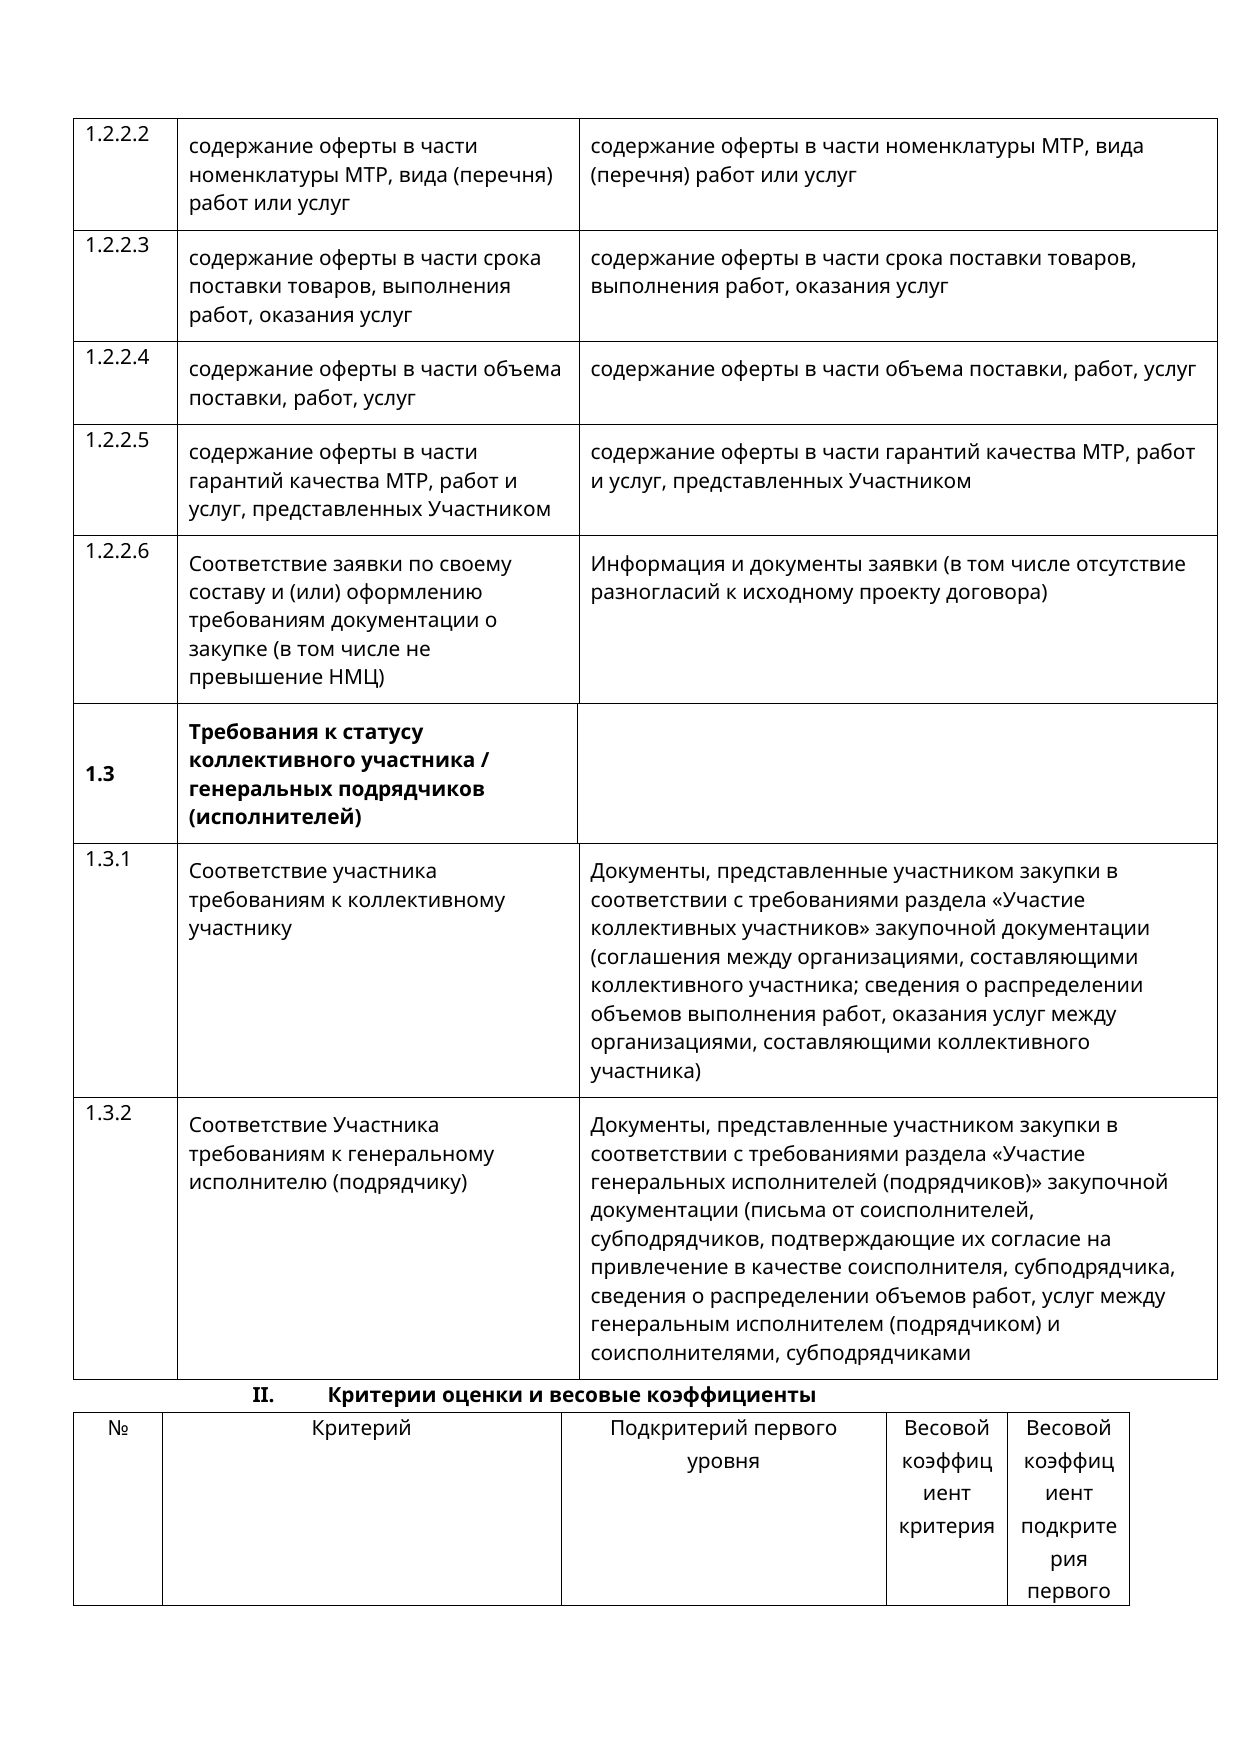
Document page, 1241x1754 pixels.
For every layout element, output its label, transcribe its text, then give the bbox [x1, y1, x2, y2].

table_cell содержание оферты в части срока поставки товаров, выполнения работ, оказания услуг [580, 231, 1217, 341]
table_cell содержание оферты в части срока поставки товаров, выполнения работ, оказания услуг [178, 231, 579, 341]
table_cell Документы, представленные участником закупки в соответствии с требованиями раздела «Участие коллективных участников» закупочной документации (соглашения между организациями, составляющими коллективного участника; сведения о распределении объемов выполнения работ, оказания услуг между организациями, составляющими коллективного участника) [580, 844, 1217, 1097]
table_cell содержание оферты в части номенклатуры МТР, вида (перечня) работ или услуг [178, 119, 579, 229]
table_header № [74, 1413, 162, 1605]
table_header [562, 1413, 886, 1605]
table_header Критерий [163, 1413, 561, 1605]
table_cell Соответствие Участника требованиям к генеральному исполнителю (подрядчику) [178, 1098, 579, 1379]
table_cell 1.2.2.2 [74, 119, 177, 229]
table_cell содержание оферты в части номенклатуры МТР, вида (перечня) работ или услуг [580, 119, 1217, 229]
table_cell Соответствие заявки по своему составу и (или) оформлению требованиям документации о закупке (в том числе не превышение НМЦ) [178, 536, 579, 703]
table_cell содержание оферты в части гарантий качества МТР, работ и услуг, представленных Участником [178, 425, 579, 535]
table_cell 1.2.2.4 [74, 342, 177, 424]
table_cell содержание оферты в части гарантий качества МТР, работ и услуг, представленных Участником [580, 425, 1217, 535]
table_cell 1.3.2 [74, 1098, 177, 1379]
table_cell содержание оферты в части объема поставки, работ, услуг [580, 342, 1217, 424]
table_cell Требования к статусу коллективного участника / генеральных подрядчиков (исполнителей) [178, 704, 577, 843]
table_cell 1.2.2.6 [74, 536, 177, 703]
table_cell 1.3.1 [74, 844, 177, 1097]
table_cell Соответствие участника требованиям к коллективному участнику [178, 844, 579, 1097]
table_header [887, 1413, 1007, 1605]
list Критерии оценки и весовые коэффициенты [252, 1380, 1152, 1408]
table_cell Информация и документы заявки (в том числе отсутствие разногласий к исходному проекту договора) [580, 536, 1217, 703]
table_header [1008, 1413, 1129, 1605]
table_cell 1.3 [74, 704, 177, 843]
table_cell 1.2.2.5 [74, 425, 177, 535]
table_cell 1.2.2.3 [74, 231, 177, 341]
table_cell Документы, представленные участником закупки в соответствии с требованиями раздела «Участие генеральных исполнителей (подрядчиков)» закупочной документации (письма от соисполнителей, субподрядчиков, подтверждающие их согласие на привлечение в качестве соисполнителя, субподрядчика, сведения о распределении объемов работ, услуг между генеральным исполнителем (подрядчиком) и соисполнителями, субподрядчиками [580, 1098, 1217, 1379]
table_cell содержание оферты в части объема поставки, работ, услуг [178, 342, 579, 424]
table_cell [578, 704, 1217, 843]
